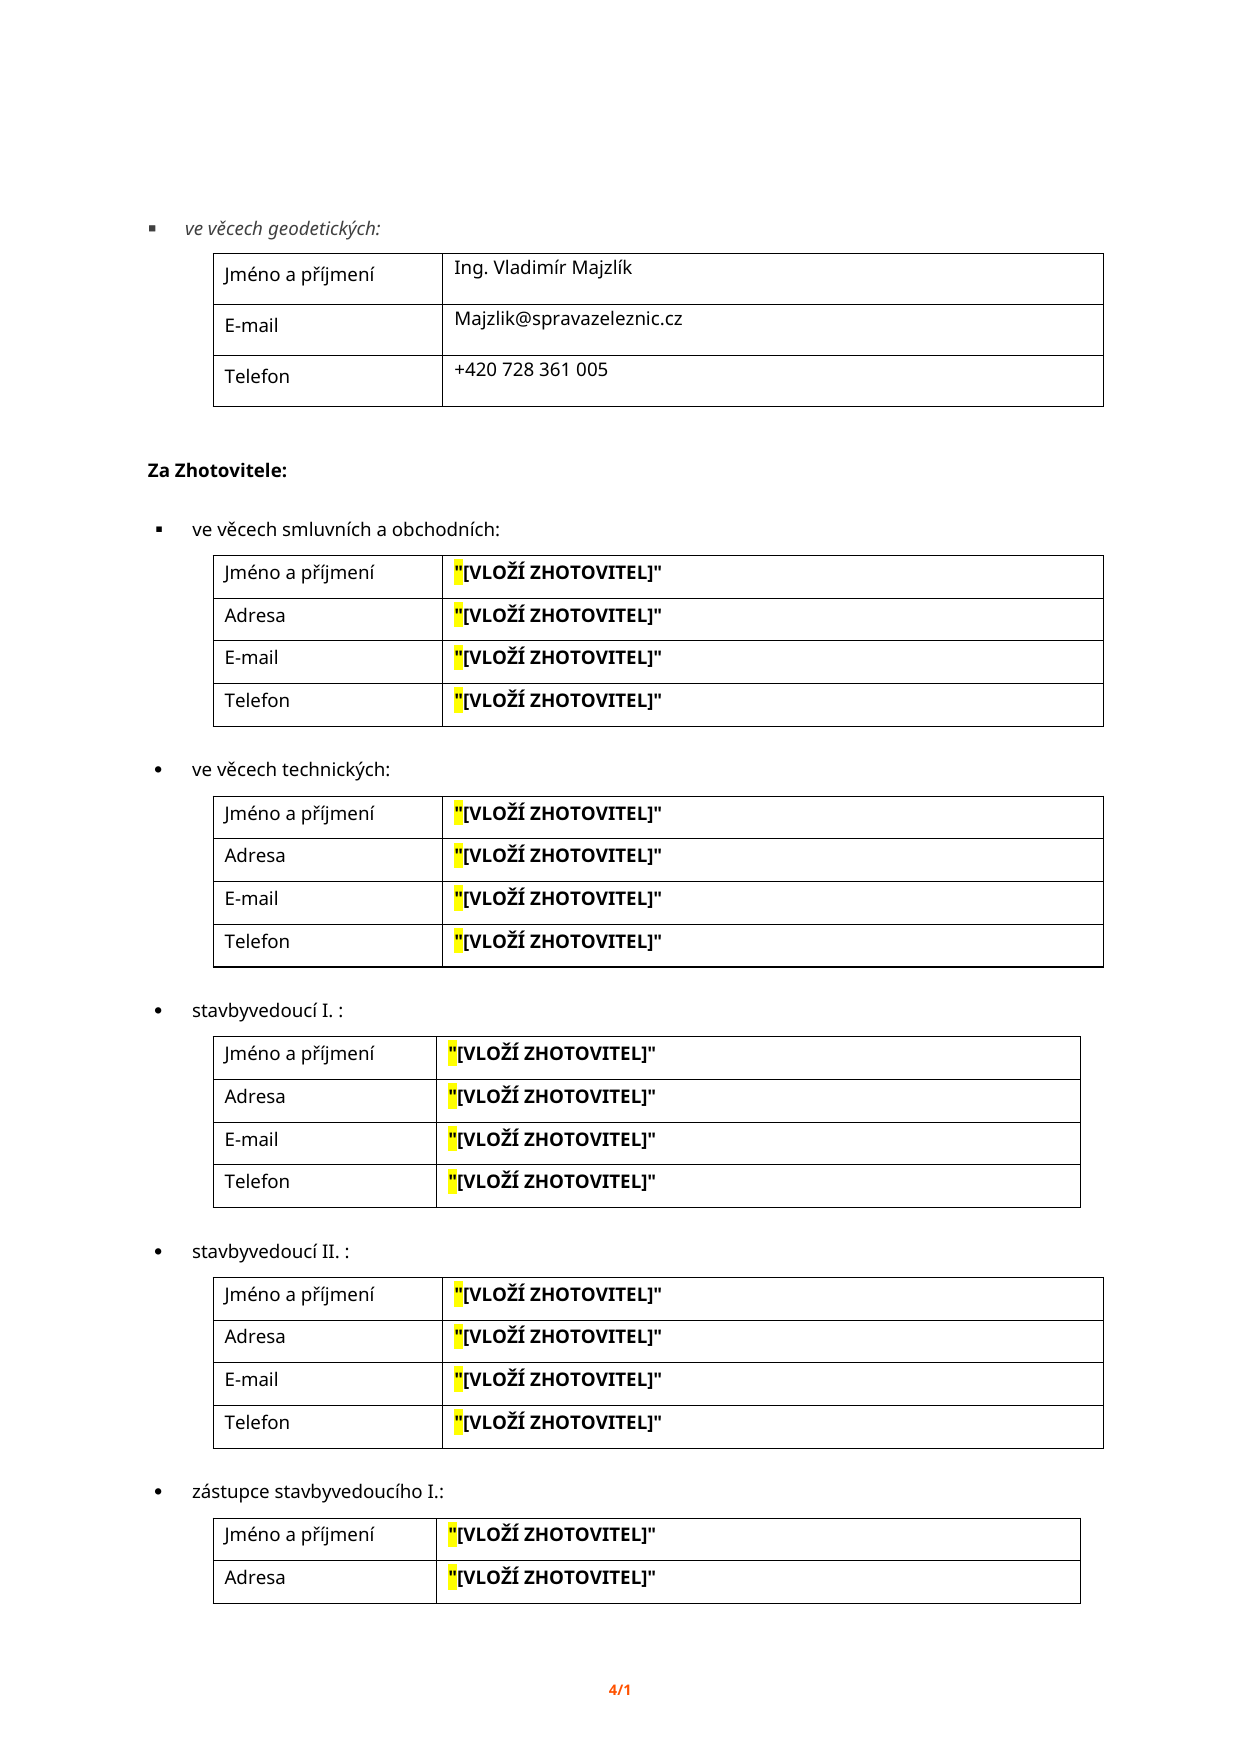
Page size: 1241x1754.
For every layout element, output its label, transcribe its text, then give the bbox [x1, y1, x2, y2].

table_cell [437, 1561, 1080, 1603]
table_cell [443, 641, 1103, 683]
table_header Jméno a příjmení [214, 556, 442, 598]
table_header Ing. Vladimír Majzlík [443, 254, 1103, 304]
table_header [443, 797, 1103, 838]
table_cell Telefon [214, 1165, 436, 1207]
table_cell [437, 1080, 1080, 1122]
table_header Jméno a příjmení [214, 1037, 436, 1079]
table_cell Telefon [214, 356, 442, 406]
table_cell [443, 839, 1103, 881]
table_cell Telefon [214, 925, 442, 966]
list stavbyvedoucí II. : [155, 1233, 1093, 1264]
table_cell +420 728 361 005 [443, 356, 1103, 406]
table_header [437, 1037, 1080, 1079]
table_cell [443, 925, 1103, 966]
table_cell E-mail [214, 1123, 436, 1164]
table_cell [437, 1123, 1080, 1164]
list stavbyvedoucí I. : [155, 992, 1093, 1024]
table_header [443, 1278, 1103, 1319]
table_cell [443, 599, 1103, 640]
table_cell [443, 882, 1103, 924]
table_cell E-mail [214, 882, 442, 924]
list ve věcech technických: [155, 752, 1093, 783]
table_cell Adresa [214, 1321, 442, 1362]
table_header [437, 1519, 1080, 1560]
table_cell [437, 1165, 1080, 1207]
table_cell Adresa [214, 1561, 436, 1603]
list ve věcech smluvních a obchodních: [154, 511, 1093, 542]
table_cell Telefon [214, 1406, 442, 1448]
table_cell E-mail [214, 305, 442, 355]
subtitle ve věcech geodetických: [148, 211, 1093, 241]
table_cell E-mail [214, 641, 442, 683]
text Za Zhotovitele: [148, 457, 1093, 482]
table_header Jméno a příjmení [214, 797, 442, 838]
table_cell Majzlik@spravazeleznic.cz [443, 305, 1103, 355]
table_cell [443, 1406, 1103, 1448]
table_header [443, 556, 1103, 598]
table_header Jméno a příjmení [214, 1519, 436, 1560]
table_cell Telefon [214, 684, 442, 726]
table_header Jméno a příjmení [214, 1278, 442, 1319]
table_cell Adresa [214, 599, 442, 640]
table_cell [443, 684, 1103, 726]
table_header Jméno a příjmení [214, 254, 442, 304]
list zástupce stavbyvedoucího I.: [155, 1474, 1093, 1505]
table_cell E-mail [214, 1363, 442, 1405]
table_cell [443, 1363, 1103, 1405]
table_cell Adresa [214, 1080, 436, 1122]
table_cell [443, 1321, 1103, 1362]
table_cell Adresa [214, 839, 442, 881]
